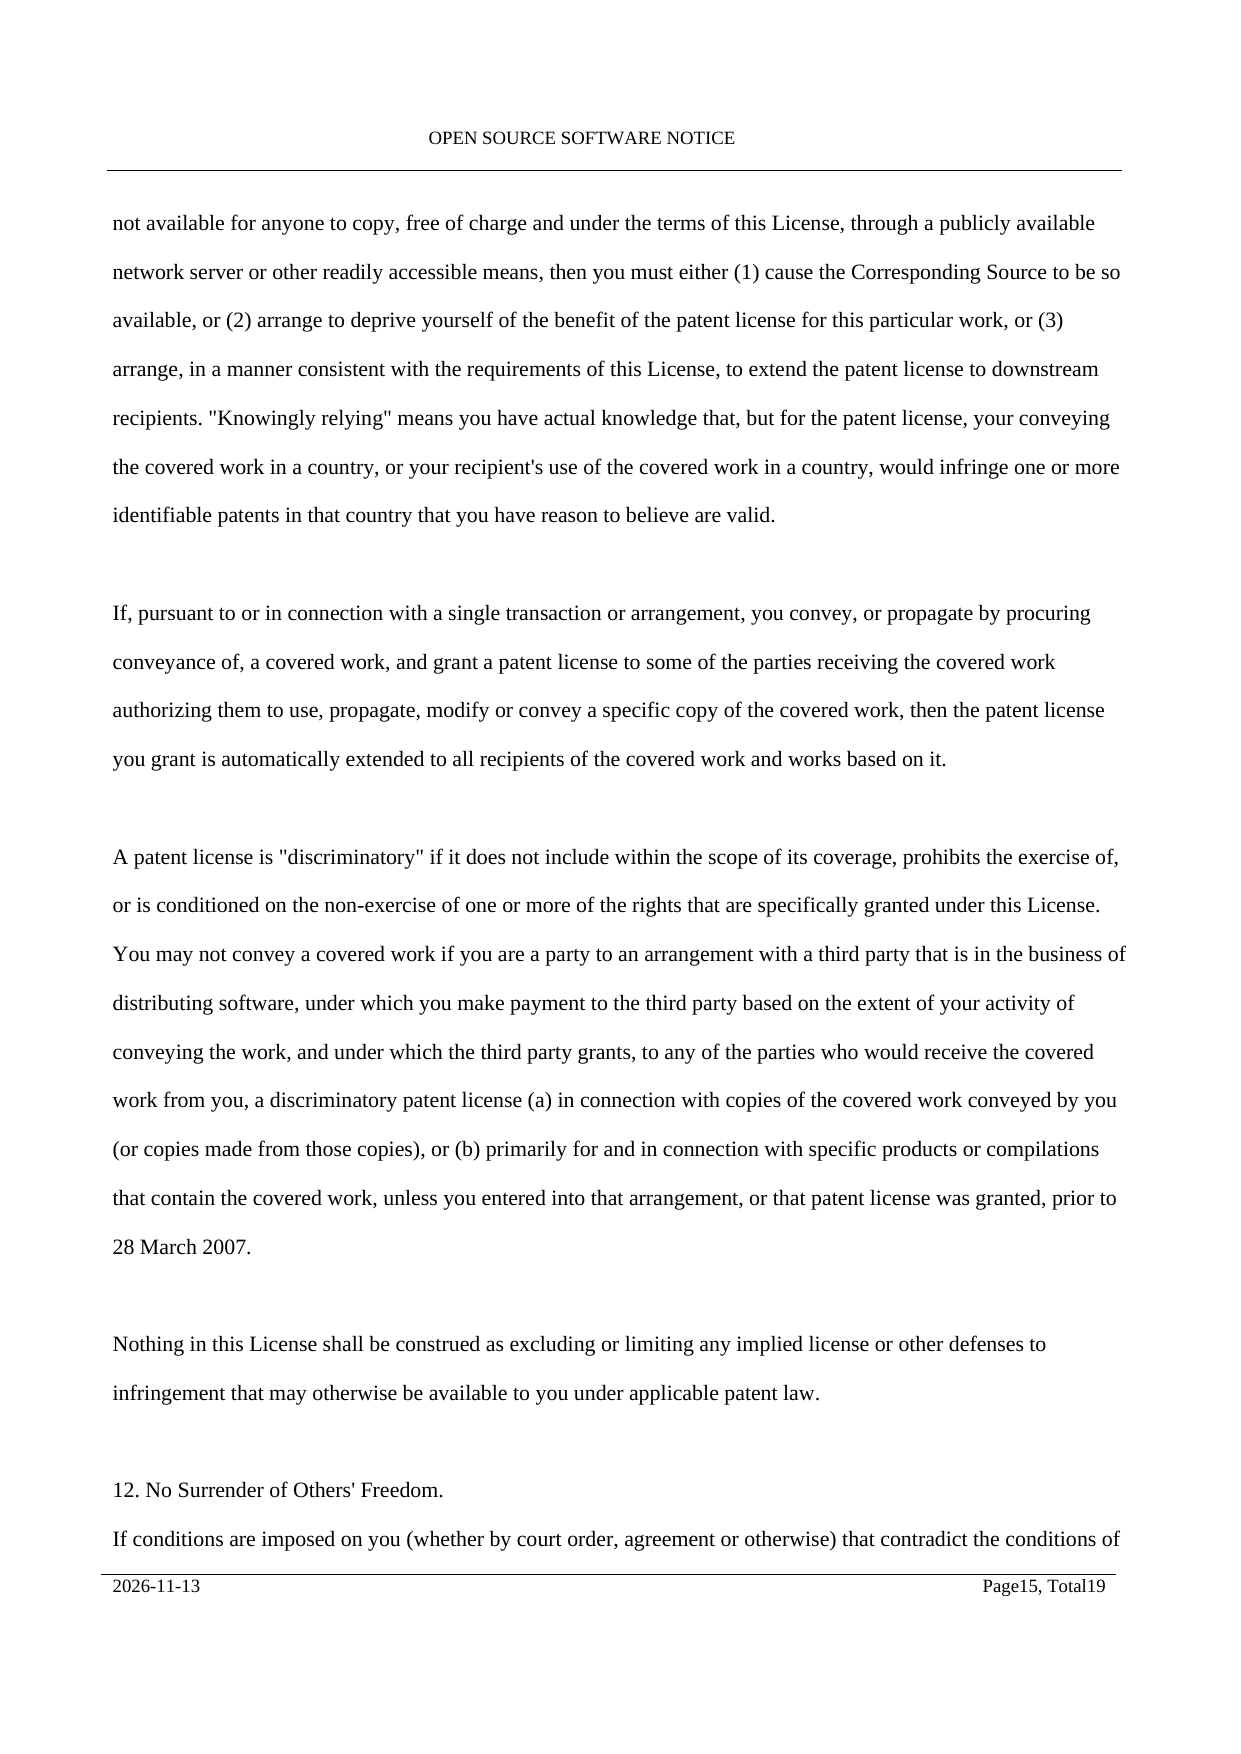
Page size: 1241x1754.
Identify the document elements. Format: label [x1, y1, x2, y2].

text [112, 206, 1128, 1555]
